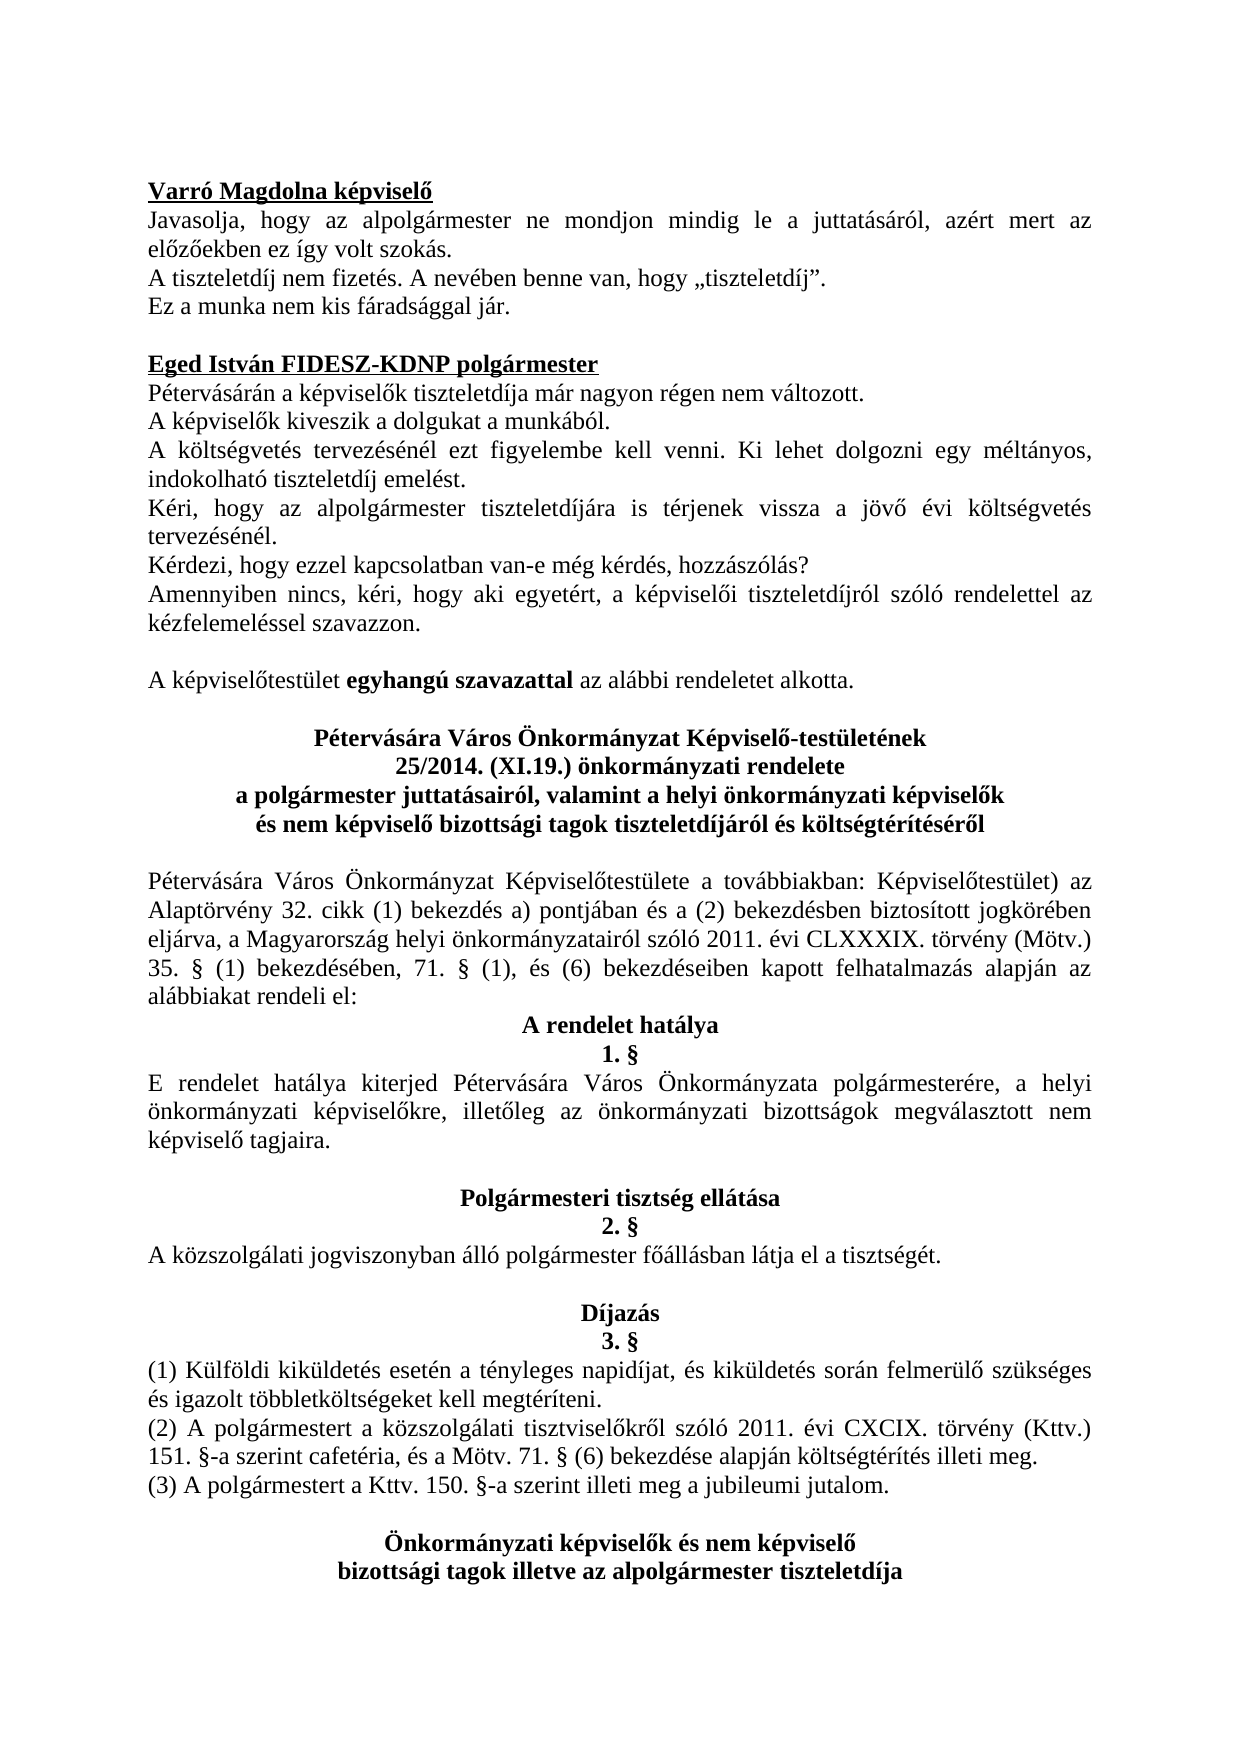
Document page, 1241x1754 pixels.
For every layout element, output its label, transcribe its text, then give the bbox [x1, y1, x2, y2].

text A közszolgálati jogviszonyban álló polgármester főállásban látja el a tisztségét. [148, 1240, 1093, 1269]
text E rendelet hatálya kiterjed Pétervására Város Önkormányzata polgármesterére, a helyi önkormányzati képviselőkre, illetőleg az önkormányzati bizottságok megválasztott nem képviselő tagjaira. [148, 1068, 1093, 1154]
text Kéri, hogy az alpolgármester tiszteletdíjára is térjenek vissza a jövő évi költségvetés tervezésénél. [148, 493, 1093, 550]
text Pétervására Város Önkormányzat Képviselőtestülete a továbbiakban: Képviselőtestület) az Alaptörvény 32. cikk (1) bekezdés a) pontjában és a (2) bekezdésben biztosított jogkörében eljárva, a Magyarország helyi önkormányzatairól szóló 2011. évi CLXXXIX. törvény (Mötv.) 35. § (1) bekezdésében, 71. § (1), és (6) bekezdéseiben kapott felhatalmazás alapján az alábbiakat rendeli el: [148, 866, 1093, 1010]
text A képviselőtestület egyhangú szavazattal az alábbi rendeletet alkotta. [148, 665, 1093, 694]
text Pétervásárán a képviselők tiszteletdíja már nagyon régen nem változott. [148, 378, 1093, 406]
text és nem képviselő bizottsági tagok tiszteletdíjáról és költségtérítéséről [148, 809, 1093, 838]
text (3) A polgármestert a Kttv. 150. §-a szerint illeti meg a jubileumi jutalom. [148, 1470, 1093, 1499]
text bizottsági tagok illetve az alpolgármester tiszteletdíja [148, 1556, 1093, 1585]
text A rendelet hatálya [148, 1010, 1093, 1039]
text Kérdezi, hogy ezzel kapcsolatban van-e még kérdés, hozzászólás? [148, 550, 1093, 579]
text 2. § [148, 1211, 1093, 1240]
text 1. § [148, 1039, 1093, 1068]
text A költségvetés tervezésénél ezt figyelembe kell venni. Ki lehet dolgozni egy méltányos, indokolható tiszteletdíj emelést. [148, 435, 1093, 493]
text A tiszteletdíj nem fizetés. A nevében benne van, hogy „tiszteletdíj”. [148, 263, 1093, 291]
text Ez a munka nem kis fáradsággal jár. [148, 291, 1093, 320]
text Önkormányzati képviselők és nem képviselő [148, 1528, 1093, 1556]
text 3. § [148, 1326, 1093, 1355]
text Pétervására Város Önkormányzat Képviselő-testületének [148, 723, 1093, 751]
text 25/2014. (XI.19.) önkormányzati rendelete [148, 751, 1093, 780]
text Javasolja, hogy az alpolgármester ne mondjon mindig le a juttatásáról, azért mert az előzőekben ez így volt szokás. [148, 205, 1093, 263]
text Eged István FIDESZ-KDNP polgármester [148, 349, 1093, 378]
text Amennyiben nincs, kéri, hogy aki egyetért, a képviselői tiszteletdíjról szóló rendelettel az kézfelemeléssel szavazzon. [148, 579, 1093, 636]
text (2) A polgármestert a közszolgálati tisztviselőkről szóló 2011. évi CXCIX. törvény (Kttv.) 151. §-a szerint cafetéria, és a Mötv. 71. § (6) bekezdése alapján költségtérítés illeti meg. [148, 1413, 1093, 1470]
text Varró Magdolna képviselő [148, 176, 1093, 205]
text (1) Külföldi kiküldetés esetén a tényleges napidíjat, és kiküldetés során felmerülő szükséges és igazolt többletköltségeket kell megtéríteni. [148, 1355, 1093, 1413]
text A képviselők kiveszik a dolgukat a munkából. [148, 406, 1093, 435]
text a polgármester juttatásairól, valamint a helyi önkormányzati képviselők [148, 780, 1093, 809]
text Díjazás [148, 1298, 1093, 1326]
text Polgármesteri tisztség ellátása [148, 1183, 1093, 1211]
